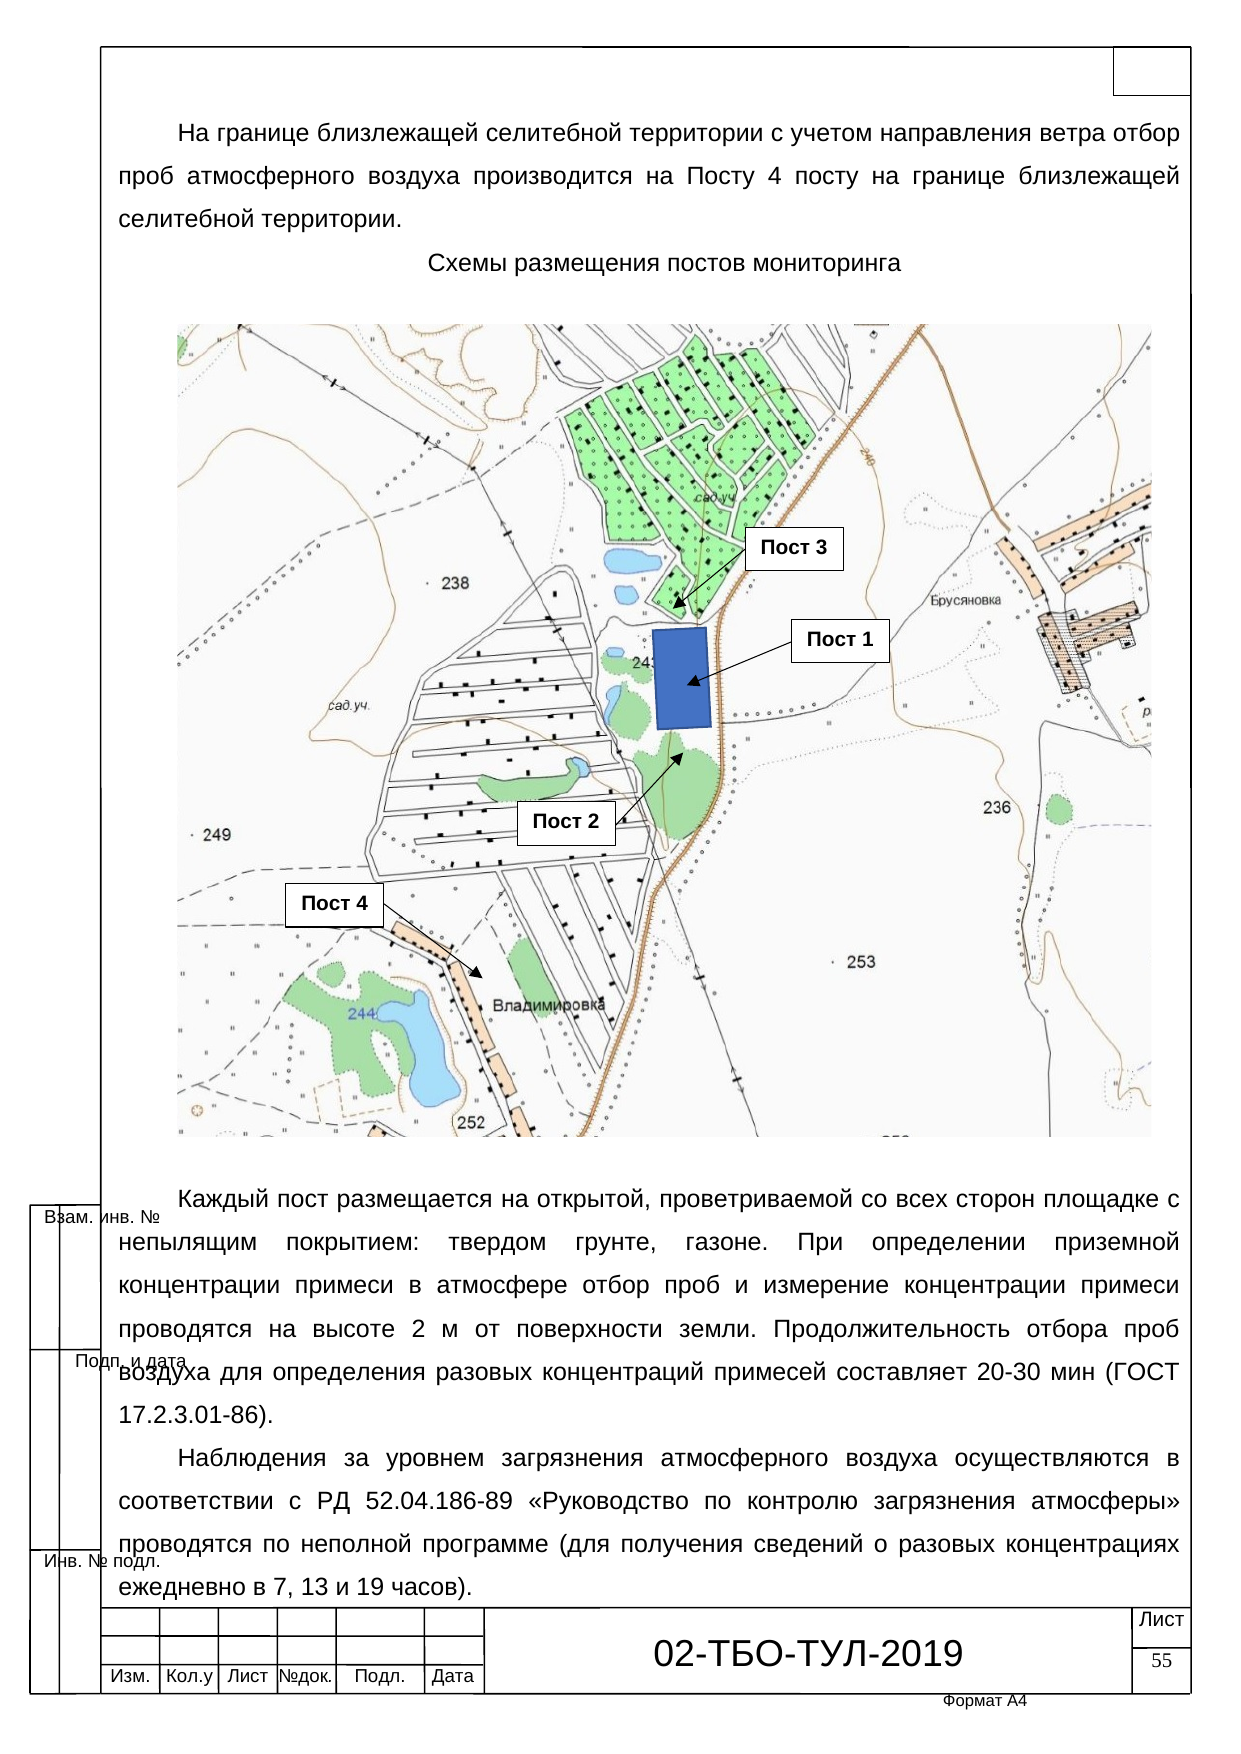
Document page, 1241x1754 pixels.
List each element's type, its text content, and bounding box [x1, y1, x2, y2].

text Наблюдения за уровнем загрязнения атмосферного воздуха осуществляются в соответствии с РД 52.04.186-89 «Руководство по контролю загрязнения атмосферы» проводятся по неполной программе (для получения сведений о разовых концентрациях ежедневно в 7, 13 и 19 часов). [118, 1443, 1181, 1601]
text Схемы размещения постов мониторинга [177, 247, 1152, 276]
picture [177, 324, 1152, 1137]
text Каждый пост размещается на открытой, проветриваемой со всех сторон площадке с непылящим покрытием: твердом грунте, газоне. При определении приземной концентрации примеси в атмосфере отбор проб и измерение концентрации примеси проводятся на высоте 2 м от поверхности земли. Продолжительность отбора проб воздуха для определения разовых концентраций примесей составляет 20-30 мин (ГОСТ 17.2.3.01-86). [118, 1184, 1181, 1429]
text На границе близлежащей селитебной территории с учетом направления ветра отбор проб атмосферного воздуха производится на Посту 4 посту на границе близлежащей селитебной территории. [118, 118, 1181, 233]
